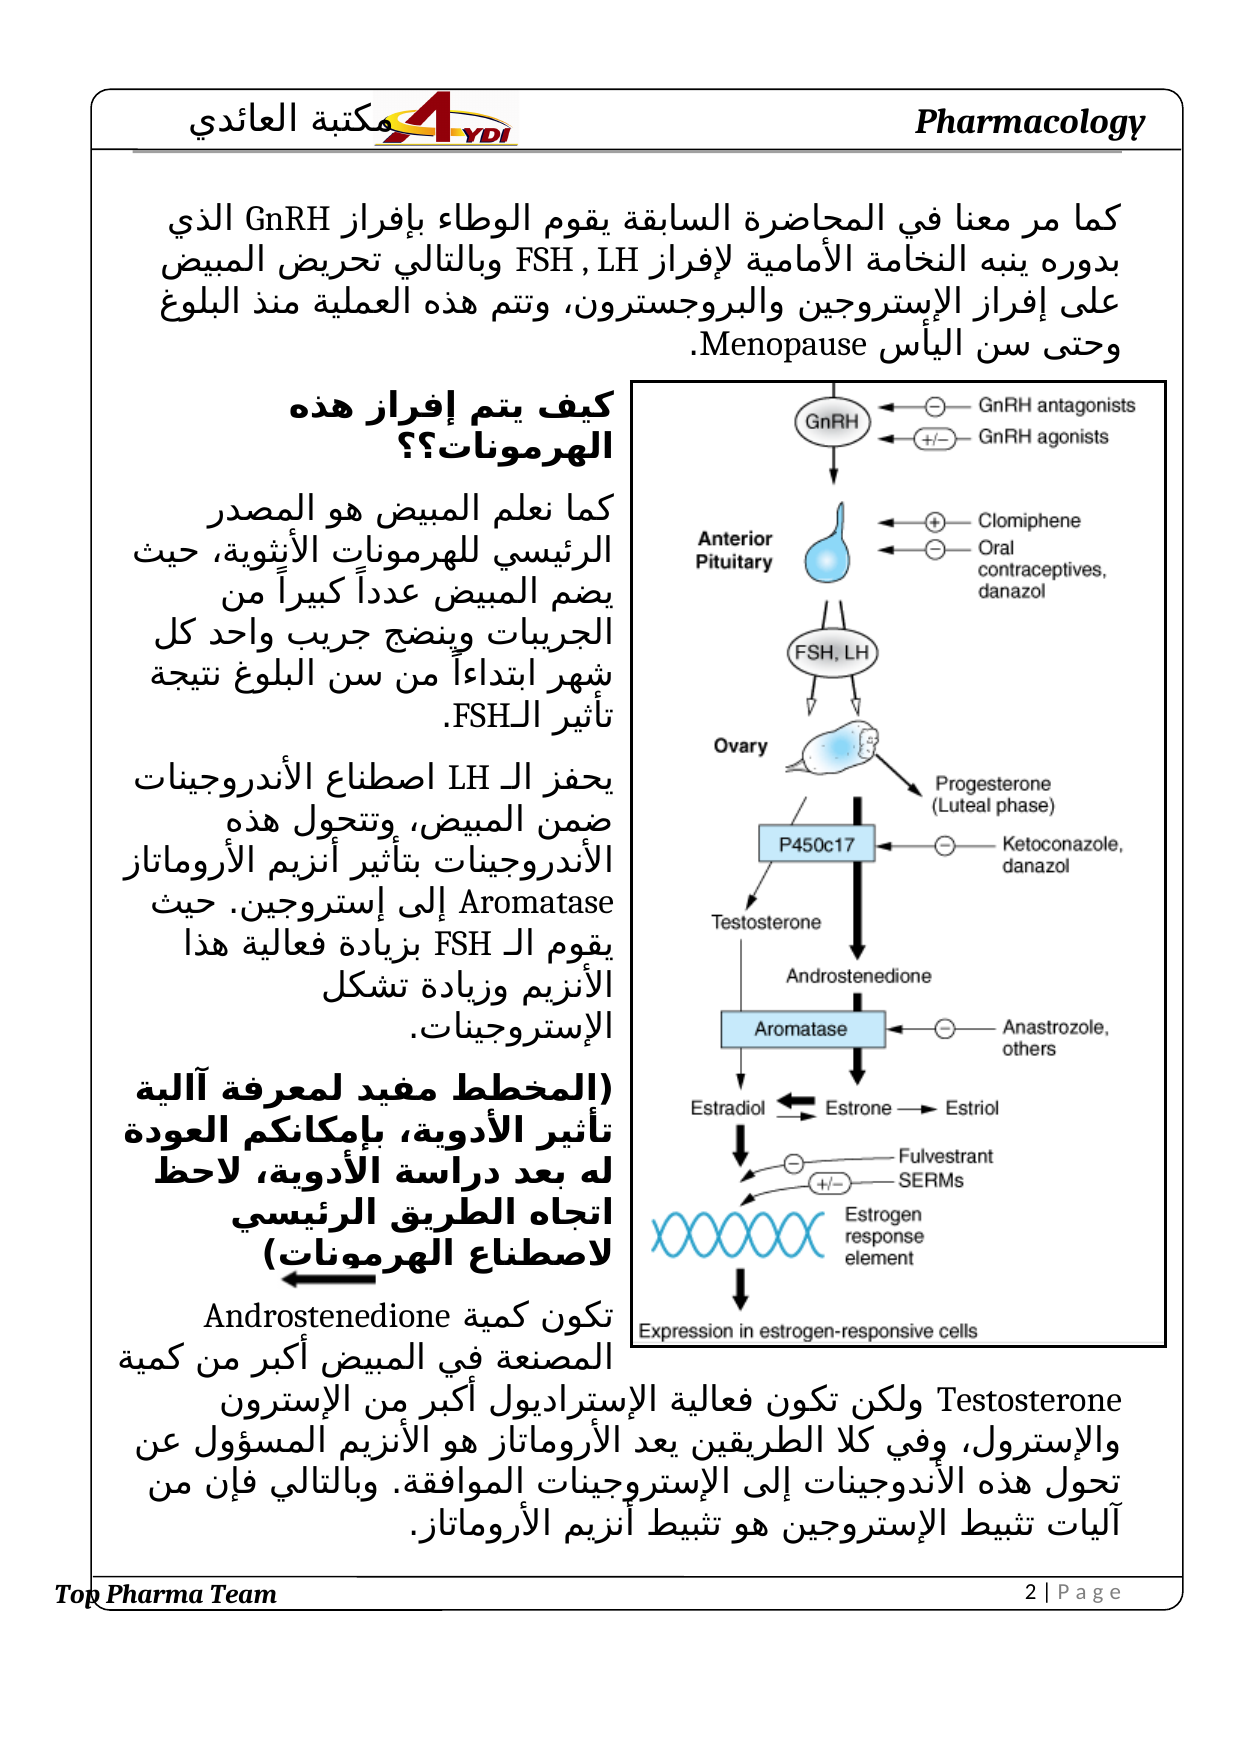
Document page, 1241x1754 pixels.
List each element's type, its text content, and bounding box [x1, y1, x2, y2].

text يحفز الـ LH اصطناع الأندروجينات ضمن المبيض، وتتحول هذه الأندروجينات بتأثير أنزيم الأروماتاز Aromatase إلى إستروجين. حيث يقوم الـ FSH بزيادة فعالية هذا الأنزيم وزيادة تشكل الإستروجينات. [114, 757, 630, 1047]
text (المخطط مفيد لمعرفة آالية تأثير الأدوية، بإمكانكم العودة له بعد دراسة الأدوية، لاحظ اتجاه الطريق الرئيسي لاصطناع الهرمونات) [114, 1068, 630, 1274]
picture [633, 383, 1164, 1345]
text كما نعلم المبيض هو المصدر الرئيسي للهرمونات الأنثوية، حيث يضم المبيض عدداً كبيراً من الجريبات وينضج جريب واحد كل شهر ابتداءاً من سن البلوغ نتيجة تأثير الـFSH. [114, 488, 630, 736]
picture [278, 1269, 375, 1288]
picture [372, 91, 520, 148]
text تكون كمية Androstenedione المصنعة في المبيض أكبر من كمية Testosterone ولكن تكون فعالية الإستراديول أكبر من الإسترون والإسترول، وفي كلا الطريقين يعد الأروماتاز هو الأنزيم المسؤول عن تحول هذه الأندوجينات إلى الإستروجينات الموافقة. وبالتالي فإن من آليات تثبيط الإستروجين هو تثبيط أنزيم الأروماتاز. [114, 1295, 1122, 1543]
text كما مر معنا في المحاضرة السابقة يقوم الوطاء بإفراز GnRH الذي بدوره ينبه النخامة الأمامية لإفراز FSH , LH وبالتالي تحريض المبيض على إفراز الإستروجين والبروجسترون، وتتم هذه العملية منذ البلوغ وحتى سن اليأس Menopause. [114, 197, 1122, 364]
text كيف يتم إفراز هذه الهرمونات؟؟ [114, 384, 630, 467]
